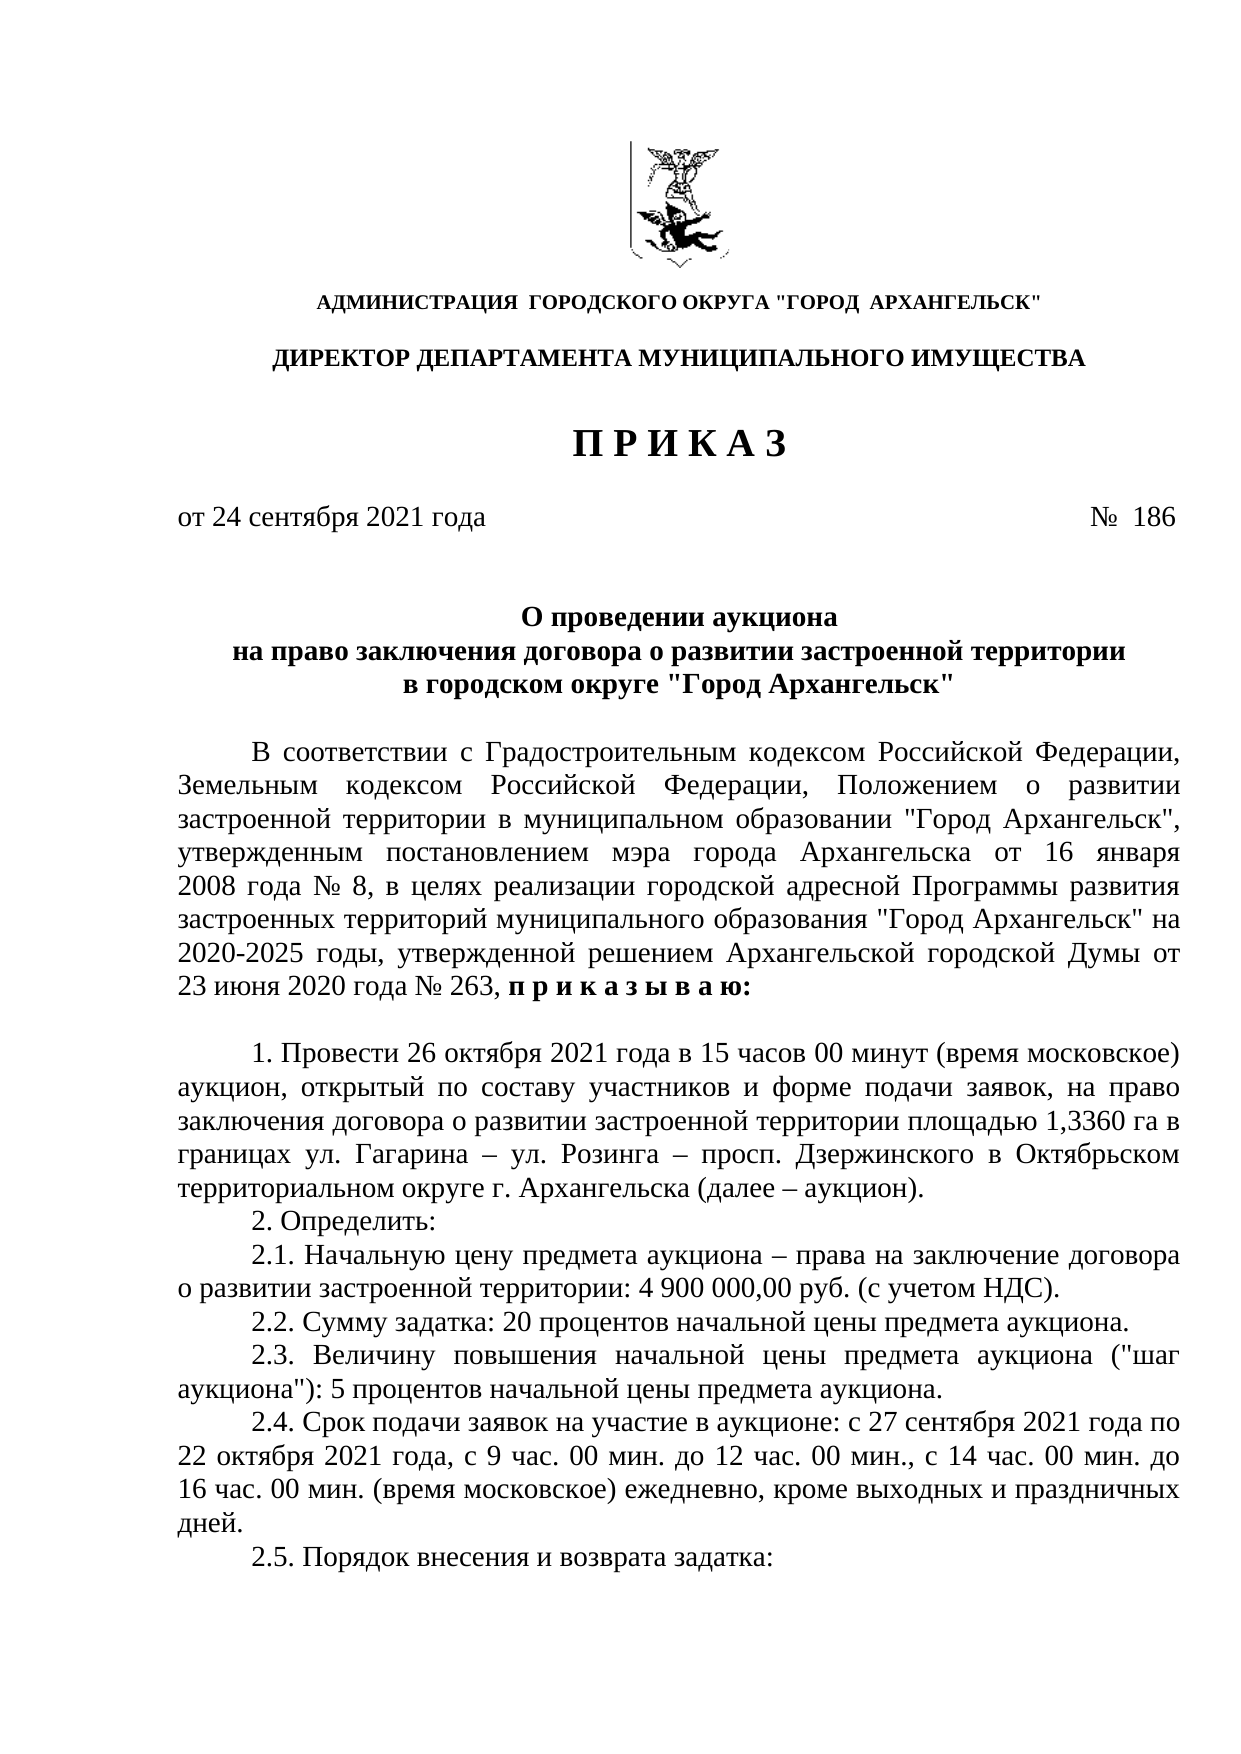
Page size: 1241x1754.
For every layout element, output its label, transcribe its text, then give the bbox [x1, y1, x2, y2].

text В соответствии с Градостроительным кодексом Российской Федерации, Земельным кодексом Российской Федерации, Положением о развитии застроенной территории в муниципальном образовании "Город Архангельск", утвержденным постановлением мэра города Архангельска от 16 января 2008 года № 8, в целях реализации городской адресной Программы развития застроенных территорий муниципального образования "Город Архангельск" на 2020-2025 годы, утвержденной решением Архангельской городской Думы от 23 июня 2020 года № 263, п р и к а з ы в а ю: [177, 734, 1181, 1002]
text на право заключения договора о развитии застроенной территории [177, 633, 1181, 667]
subtitle ДИРЕКТОР ДЕПАРТАМЕНТА МУНИЦИПАЛЬНОГО ИМУЩЕСТВА [177, 343, 1181, 372]
text 2.1. Начальную цену предмета аукциона – права на заключение договора о развитии застроенной территории: 4 900 000,00 руб. (с учетом НДС). [177, 1237, 1181, 1304]
text 2.4. Срок подачи заявок на участие в аукционе: с 27 сентября 2021 года по 22 октября 2021 года, с 9 час. 00 мин. до 12 час. 00 мин., с 14 час. 00 мин. до 16 час. 00 мин. (время московское) ежедневно, кроме выходных и праздничных дней. [177, 1404, 1181, 1539]
text в городском округе "Город Архангельск" [177, 667, 1181, 700]
text П Р И К А З [177, 420, 1181, 465]
text 2. Определить: [177, 1203, 1181, 1237]
text 2.5. Порядок внесения и возврата задатка: [177, 1539, 1181, 1572]
text 2.3. Величину повышения начальной цены предмета аукциона ("шаг аукциона"): 5 процентов начальной цены предмета аукциона. [177, 1337, 1181, 1404]
text 2.2. Сумму задатка: 20 процентов начальной цены предмета аукциона. [177, 1304, 1181, 1337]
text О проведении аукциона [177, 599, 1181, 633]
text 1. Провести 26 октября 2021 года в 15 часов 00 минут (время московское) аукцион, открытый по составу участников и форме подачи заявок, на право заключения договора о развитии застроенной территории площадью 1,3360 га в границах ул. Гагарина – ул. Розинга – просп. Дзержинского в Октябрьском территориальном округе г. Архангельска (далее – аукцион). [177, 1036, 1181, 1203]
subtitle АДМИНИСТРАЦИЯ ГОРОДСКОГО ОКРУГА "ГОРОД АРХАНГЕЛЬСК" [177, 290, 1181, 314]
text от 24 сентября 2021 года № 186 [177, 499, 1181, 532]
